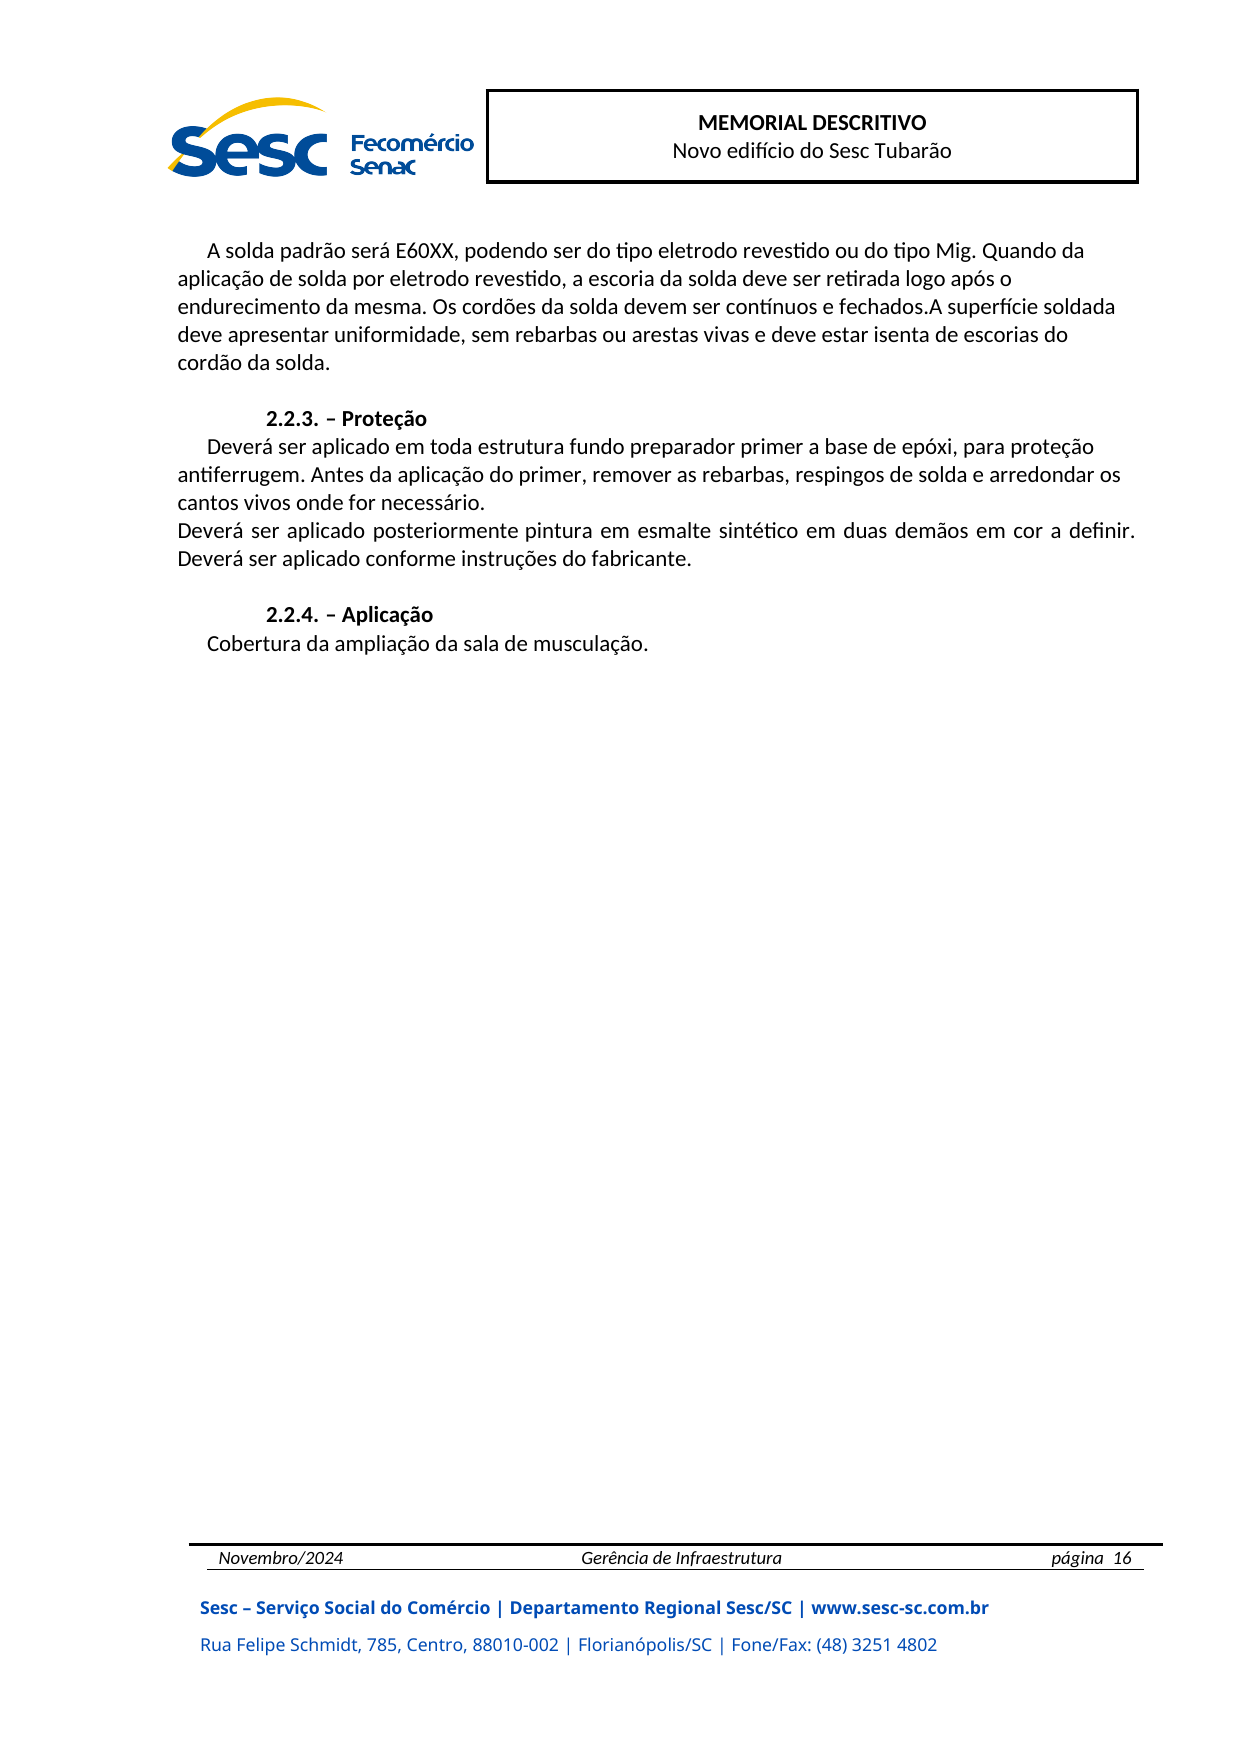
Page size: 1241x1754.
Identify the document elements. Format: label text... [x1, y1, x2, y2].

text Deverá ser aplicado posteriormente pintura em esmalte sintético em duas demãos em cor a definir. Deverá ser aplicado conforme instruções do fabricante. [177, 517, 1137, 573]
text Cobertura da ampliação da sala de musculação. [177, 629, 1137, 657]
text Deverá ser aplicado em toda estrutura fundo preparador primer a base de epóxi, para proteção antiferrugem. Antes da aplicação do primer, remover as rebarbas, respingos de solda e arredondar os cantos vivos onde for necessário. [177, 432, 1137, 517]
text – Aplicação [266, 601, 1137, 629]
text – Proteção [266, 404, 1137, 432]
picture [163, 91, 488, 181]
text A solda padrão será E60XX, podendo ser do tipo eletrodo revestido ou do tipo Mig. Quando da aplicação de solda por eletrodo revestido, a escoria da solda deve ser retirada logo após o endurecimento da mesma. Os cordões da solda devem ser contínuos e fechados.A superfície soldada deve apresentar uniformidade, sem rebarbas ou arestas vivas e deve estar isenta de escorias do cordão da solda. [177, 236, 1137, 376]
